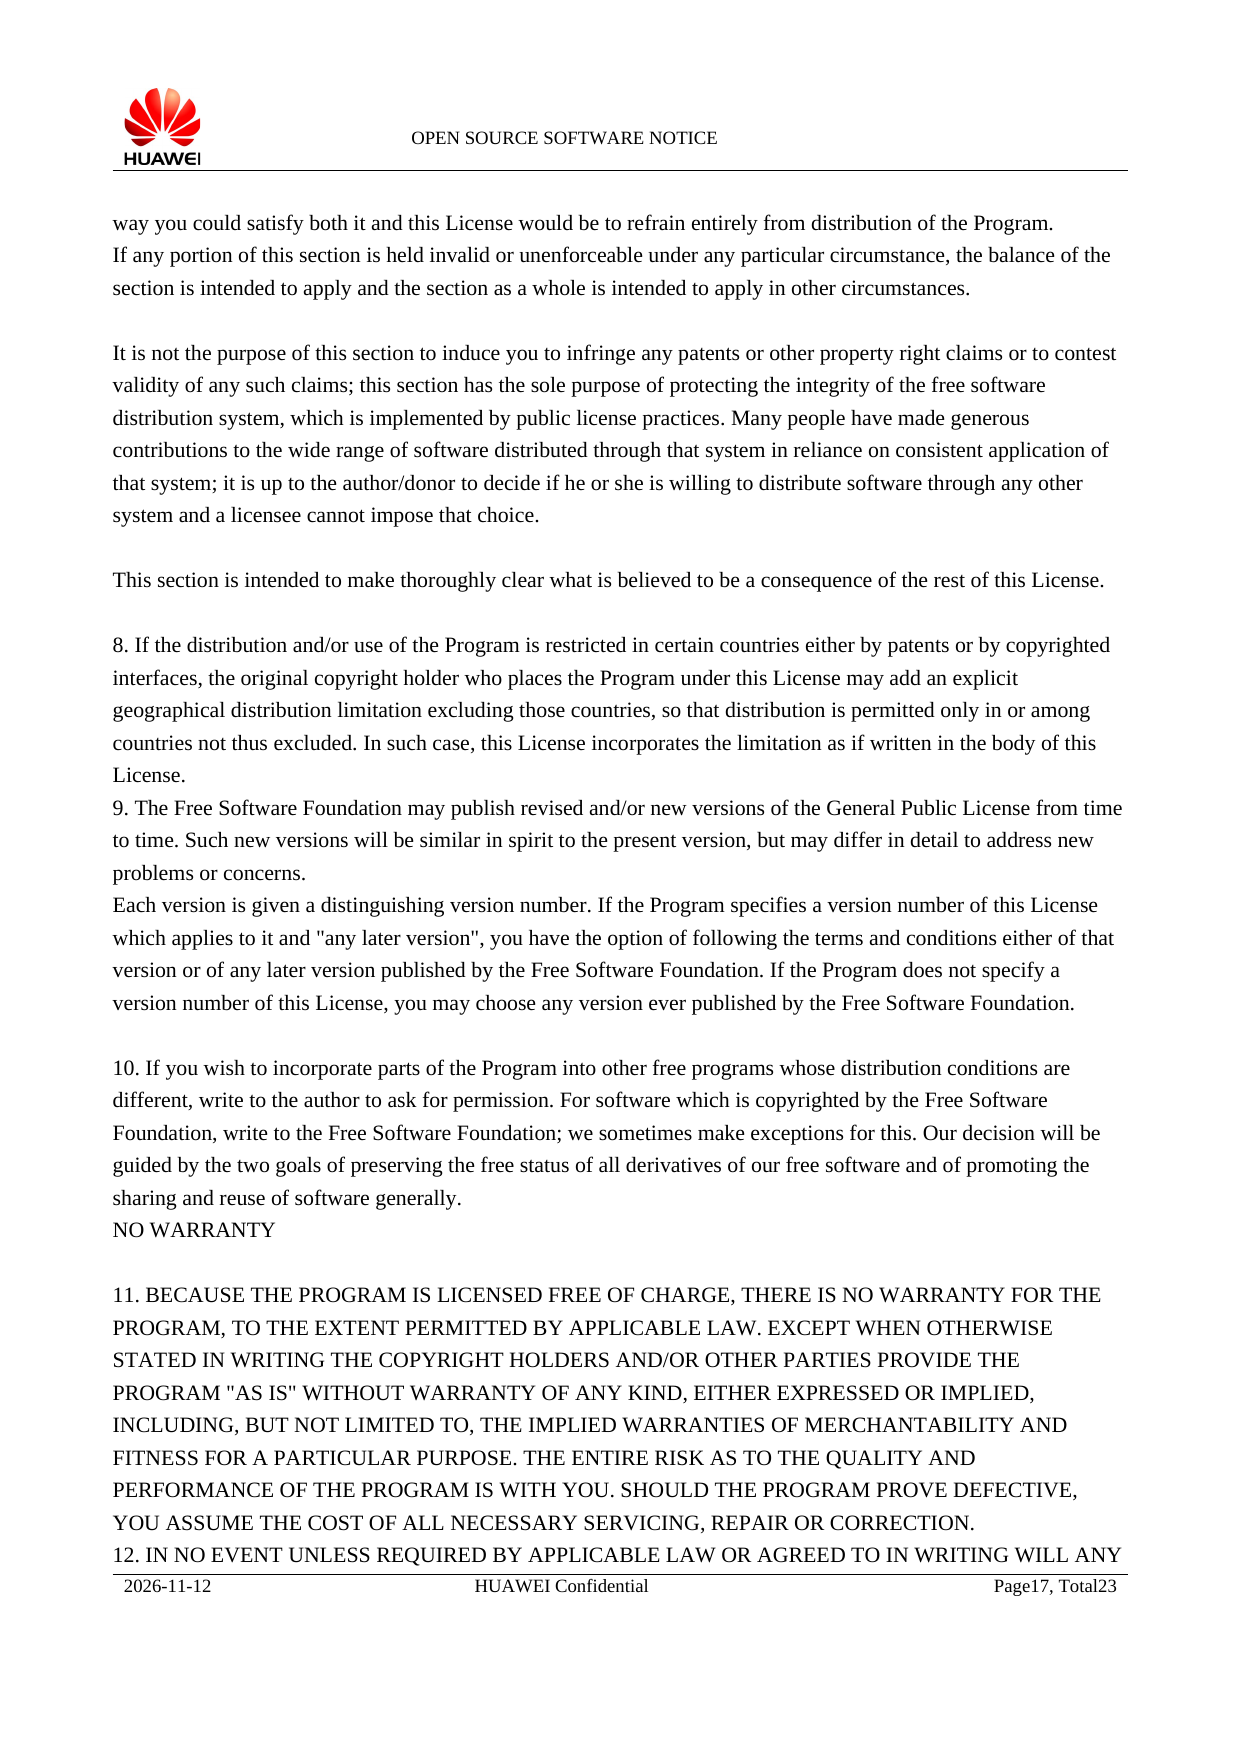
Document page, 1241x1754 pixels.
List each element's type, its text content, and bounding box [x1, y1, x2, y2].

picture [124, 88, 201, 165]
